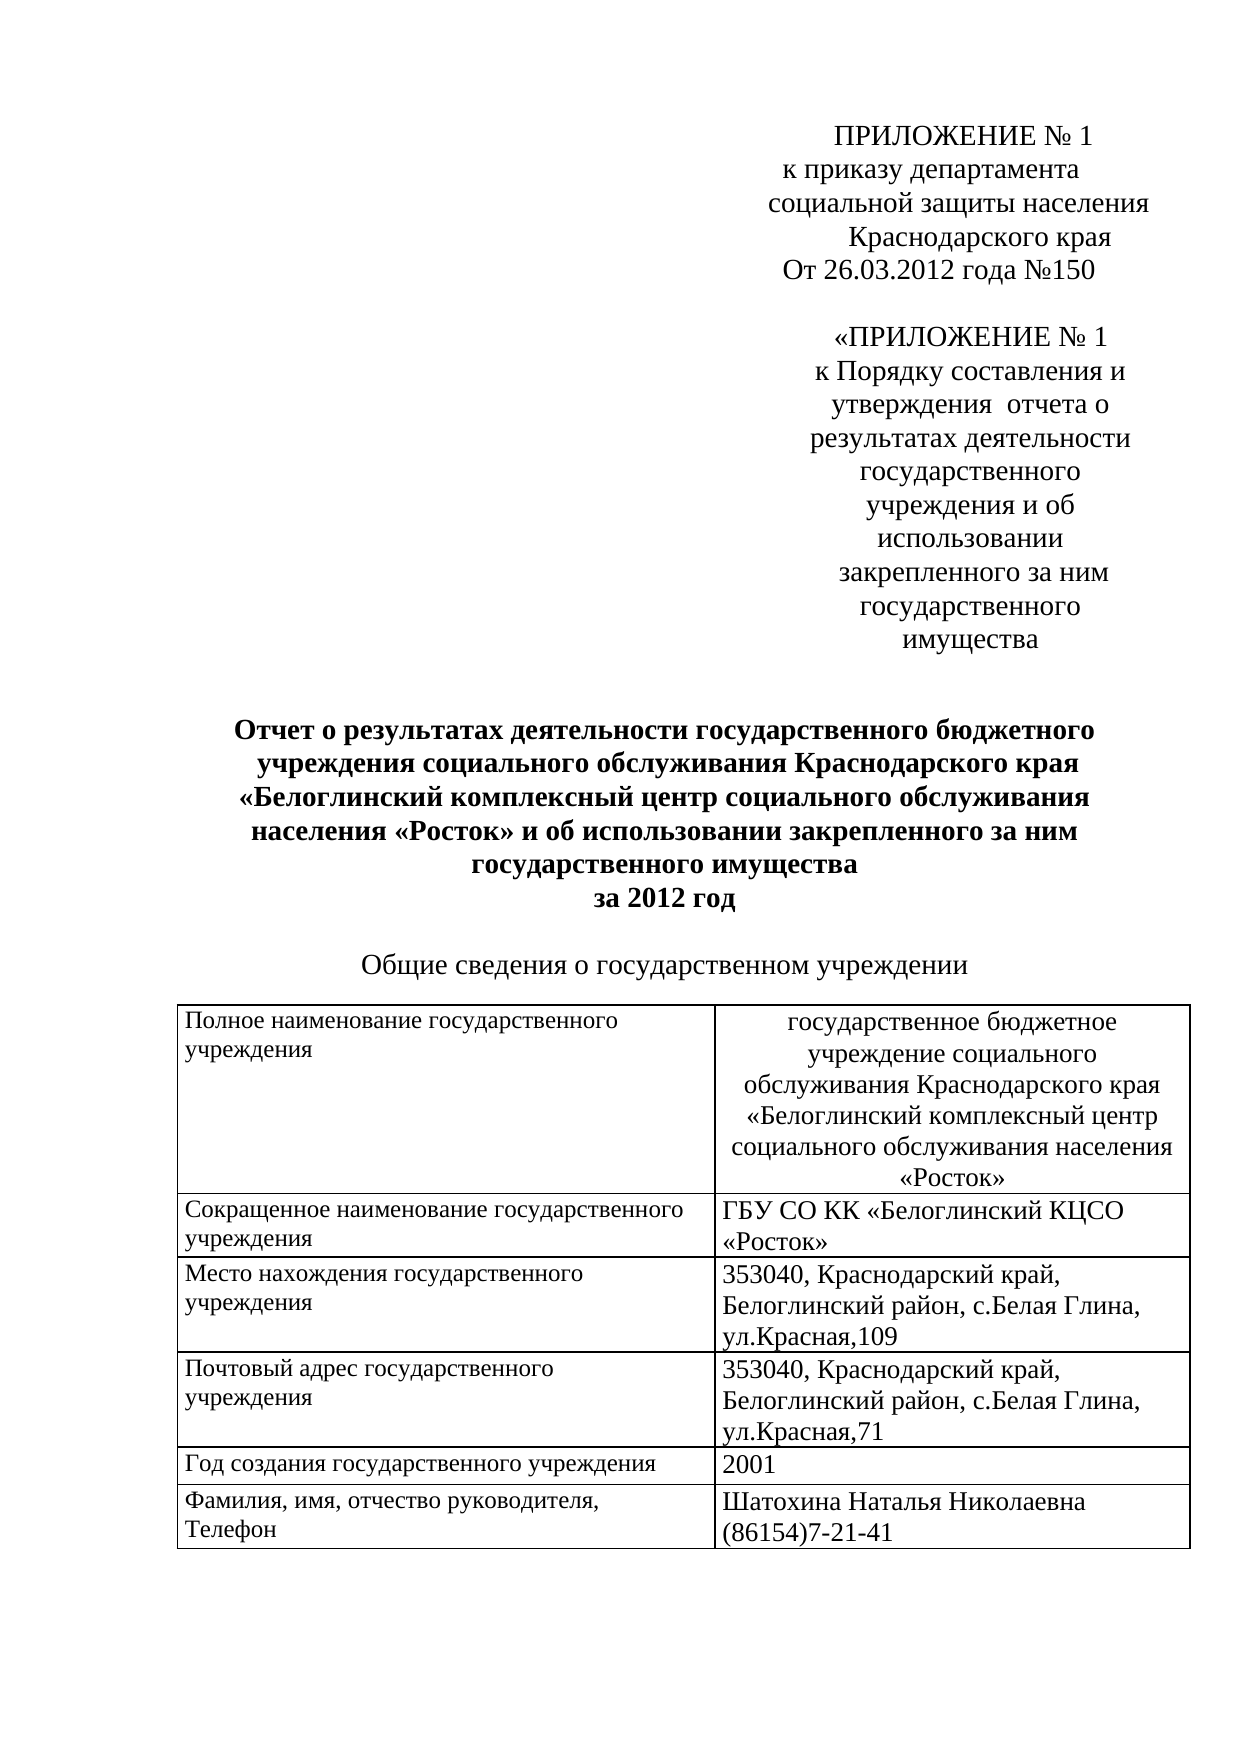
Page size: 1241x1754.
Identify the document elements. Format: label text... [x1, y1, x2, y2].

table_header государственное бюджетное учреждение социального обслуживания Краснодарского края «Белоглинский комплексный центр социального обслуживания населения «Росток» [716, 1006, 1189, 1192]
text Отчет о результатах деятельности государственного бюджетного [177, 712, 1152, 746]
table_cell Место нахождения государственного учреждения [178, 1258, 714, 1351]
text за 2012 год [177, 880, 1152, 913]
table_cell Почтовый адрес государственного учреждения [178, 1353, 714, 1446]
table_cell ГБУ СО КК «Белоглинский КЦСО «Росток» [716, 1194, 1189, 1256]
text ПРИЛОЖЕНИЕ № 1 [177, 118, 1152, 152]
text социальной защиты населения [177, 185, 1152, 219]
table_header Полное наименование государственного учреждения [178, 1006, 714, 1192]
table_cell Год создания государственного учреждения [178, 1448, 714, 1484]
text учреждения социального обслуживания Краснодарского края [177, 746, 1152, 779]
table_cell 2001 [716, 1448, 1189, 1484]
table_cell 353040, Краснодарский край, Белоглинский район, с.Белая Глина, ул.Красная,109 [716, 1258, 1189, 1351]
table_cell Сокращенное наименование государственного учреждения [178, 1194, 714, 1256]
table_cell Фамилия, имя, отчество руководителя, Телефон [178, 1485, 714, 1548]
table_cell Шатохина Наталья Николаевна (86154)7-21-41 [716, 1485, 1189, 1548]
text «Белоглинский комплексный центр социального обслуживания населения «Росток» и об использовании закрепленного за ним государственного имущества [177, 779, 1152, 880]
table_cell 353040, Краснодарский край, Белоглинский район, с.Белая Глина, ул.Красная,71 [716, 1353, 1189, 1446]
text к приказу департамента [177, 152, 1152, 185]
table_header к Порядку составления и утверждения отчета о результатах деятельности государственного учреждения и об использовании закрепленного за ним государственного имущества [777, 353, 1163, 655]
text «ПРИЛОЖЕНИЕ № 1 [177, 319, 1152, 353]
text От 26.03.2012 года №150 [177, 252, 1152, 286]
text Общие сведения о государственном учреждении [177, 947, 1152, 980]
text Краснодарского края [177, 219, 1152, 252]
